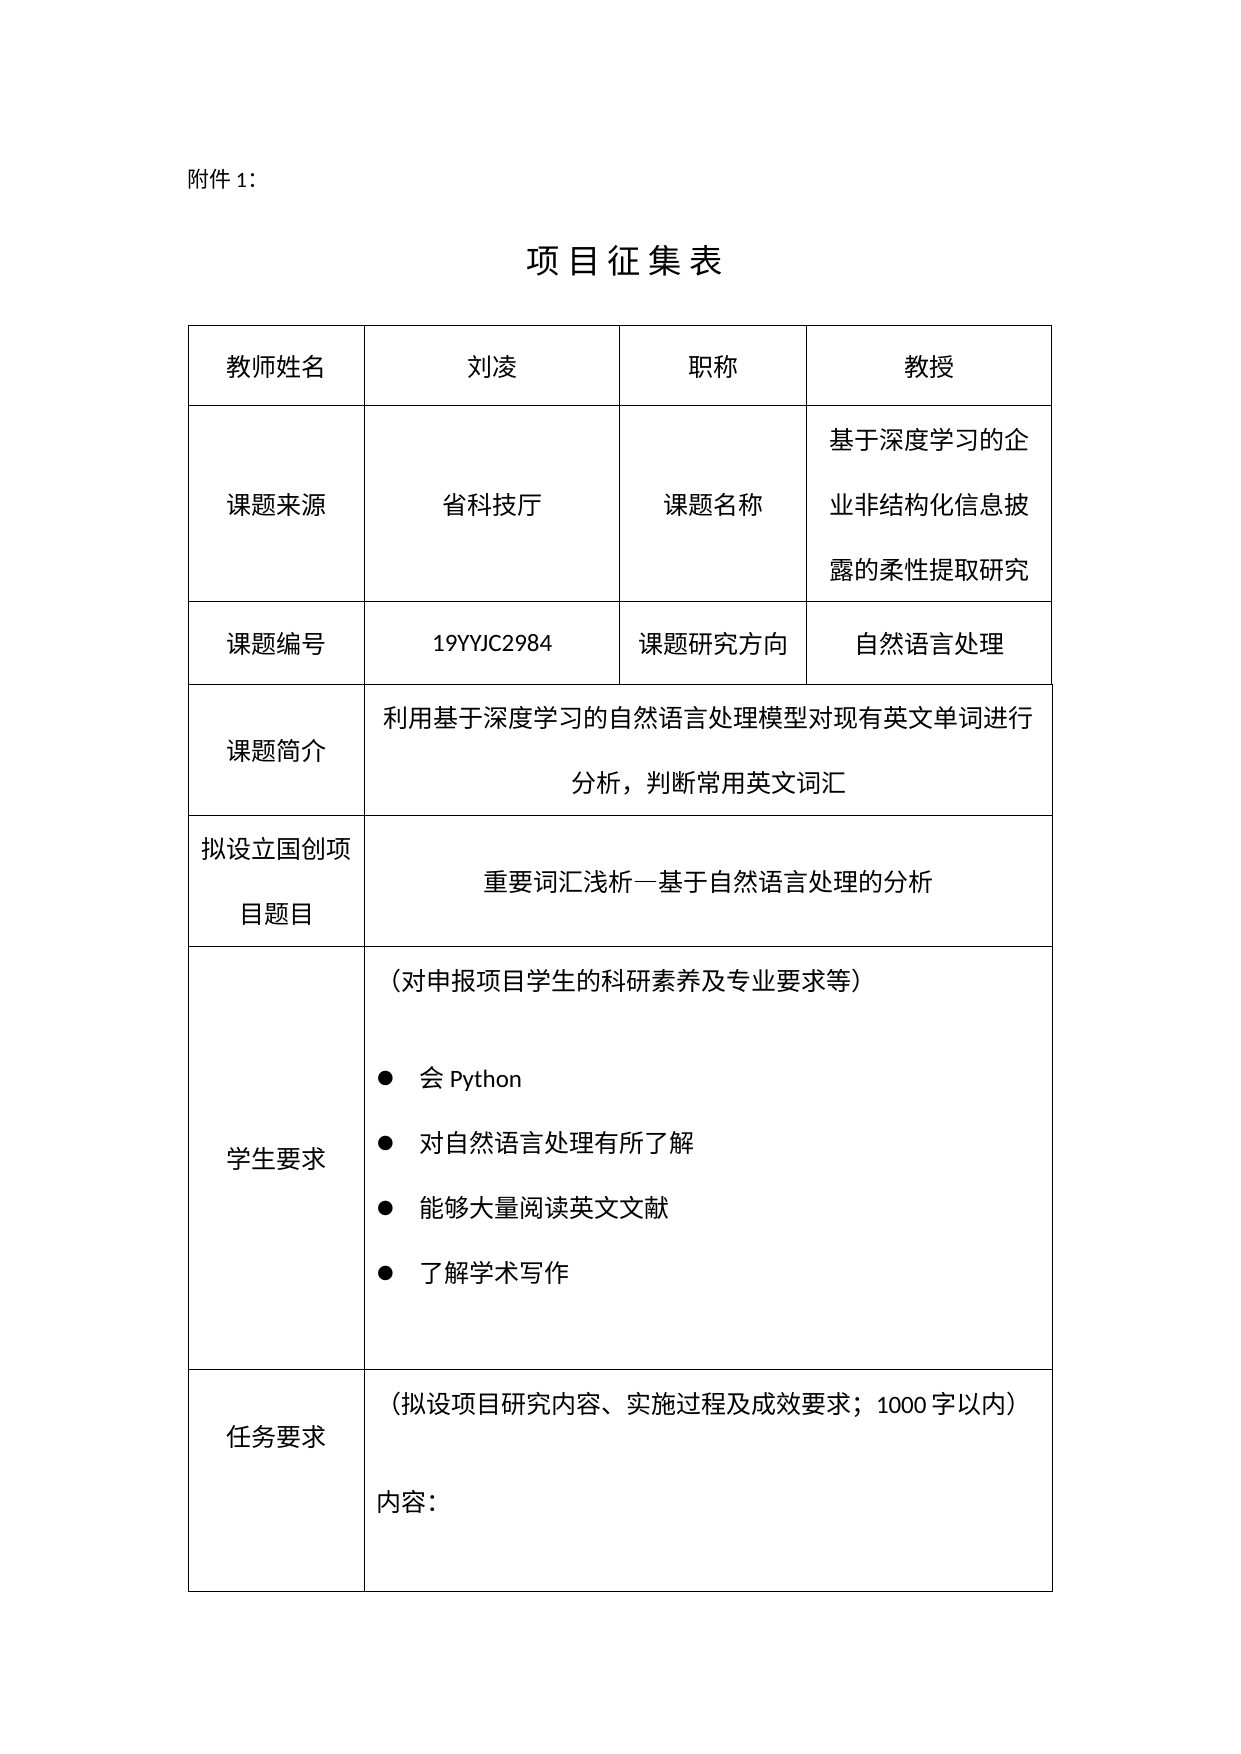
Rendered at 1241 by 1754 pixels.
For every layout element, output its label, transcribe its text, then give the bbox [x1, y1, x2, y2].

table_cell 利用基于深度学习的自然语言处理模型对现有英文单词进行分析，判断常用英文词汇 [365, 685, 1052, 814]
table_cell 课题来源 [189, 406, 364, 601]
table_header 教授 [807, 326, 1051, 405]
table_header 职称 [620, 326, 806, 405]
table_cell 学生要求 [189, 947, 364, 1369]
table_cell （对申报项目学生的科研素养及专业要求等） 会Python 对自然语言处理有所了解 能够大量阅读英文文献 了解学术写作 [365, 947, 1052, 1369]
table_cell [365, 1370, 1052, 1591]
table_cell 课题名称 [620, 406, 806, 601]
text 项 目 征 集 表 [187, 227, 1053, 292]
table_cell 自然语言处理 [807, 602, 1051, 683]
table_cell 任务要求 [189, 1370, 364, 1591]
table_header 教师姓名 [189, 326, 364, 405]
text 附件1： [187, 162, 1053, 194]
table_cell 省科技厅 [365, 406, 619, 601]
table_cell 课题简介 [189, 685, 364, 814]
table_cell 拟设立国创项目题目 [189, 816, 364, 946]
table_cell 重要词汇浅析—基于自然语言处理的分析 [365, 816, 1052, 946]
table_cell 课题研究方向 [620, 602, 806, 683]
table_cell 课题编号 [189, 602, 364, 683]
table_cell 基于深度学习的企业非结构化信息披露的柔性提取研究 [807, 406, 1051, 601]
table_header 刘凌 [365, 326, 619, 405]
table_cell 19YYJC2984 [365, 602, 619, 683]
